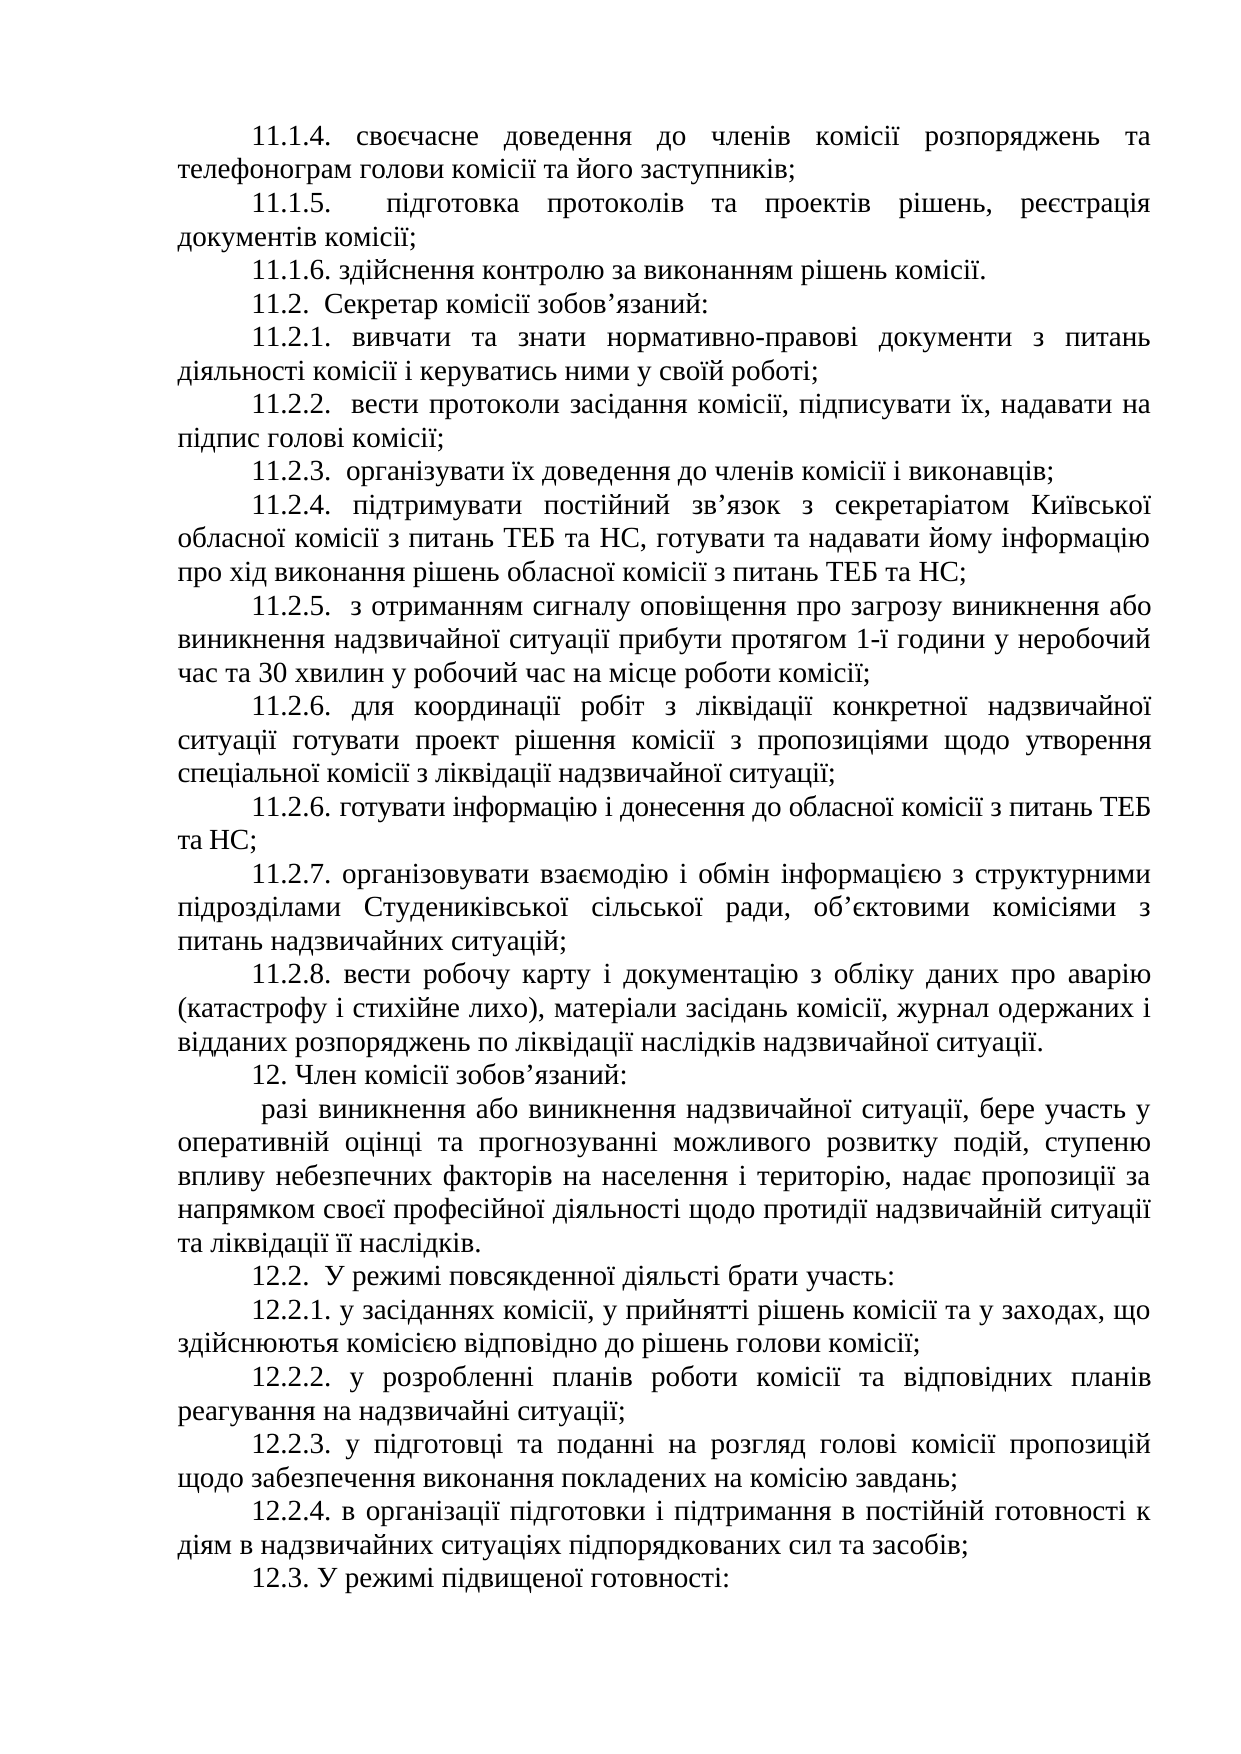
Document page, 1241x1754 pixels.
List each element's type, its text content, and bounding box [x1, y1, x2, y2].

text 11.2.6. готувати інформацію і донесення до обласної комісії з питань ТЕБ та НС; [177, 789, 1152, 856]
text 12.2.2. у розробленні планів роботи комісії та відповідних планів реагування на надзвичайні ситуації; [177, 1359, 1152, 1426]
text 11.2.4. підтримувати постійний зв’язок з секретаріатом Київської обласної комісії з питань ТЕБ та НС, готувати та надавати йому інформацію про хід виконання рішень обласної комісії з питань ТЕБ та НС; [177, 487, 1152, 588]
text 11.2.8. вести робочу карту і документацію з обліку даних про аварію (катастрофу і стихійне лихо), матеріали засідань комісії, журнал одержаних і відданих розпоряджень по ліквідації наслідків надзвичайної ситуації. [177, 957, 1152, 1057]
text 11.2.7. організовувати взаємодію і обмін інформацією з структурними підрозділами Студениківської сільської ради, об’єктовими комісіями з питань надзвичайних ситуацій; [177, 856, 1152, 957]
text 12.2.4. в організації підготовки і підтримання в постійній готовності к діям в надзвичайних ситуаціях підпорядкованих сил та засобів; [177, 1493, 1152, 1560]
text 11.2.2. вести протоколи засідання комісії, підписувати їх, надавати на підпис голові комісії; [177, 386, 1152, 453]
text 11.2.5. з отриманням сигналу оповіщення про загрозу виникнення або виникнення надзвичайної ситуації прибути протягом 1-ї години у неробочий час та 30 хвилин у робочий час на місце роботи комісії; [177, 588, 1152, 688]
text 11.2.3. організувати їх доведення до членів комісії і виконавців; [177, 453, 1152, 487]
text 11.1.5. підготовка протоколів та проектів рішень, реєстрація документів комісії; [177, 185, 1152, 252]
text 12. Член комісії зобов’язаний: [177, 1057, 1152, 1091]
text 12.3. У режимі підвищеної готовності: [177, 1560, 1152, 1594]
text 11.2.6. для координації робіт з ліквідації конкретної надзвичайної ситуації готувати проект рішення комісії з пропозиціями щодо утворення спеціальної комісії з ліквідації надзвичайної ситуації; [177, 688, 1152, 789]
text 11.2.1. вивчати та знати нормативно-правові документи з питань діяльності комісії і керуватись ними у своїй роботі; [177, 319, 1152, 386]
text 11.1.6. здійснення контролю за виконанням рішень комісії. [177, 252, 1152, 286]
text 12.2. У режимі повсякденної діяльсті брати участь: [177, 1258, 1152, 1292]
text 11.2. Секретар комісії зобов’язаний: [177, 286, 1152, 319]
text разі виникнення або виникнення надзвичайної ситуації, бере участь у оперативній оцінці та прогнозуванні можливого розвитку подій, ступеню впливу небезпечних факторів на населення і територію, надає пропозиції за напрямком своєї професійної діяльності щодо протидії надзвичайній ситуації та ліквідації її наслідків. [177, 1091, 1152, 1258]
text 12.2.3. у підготовці та поданні на розгляд голові комісії пропозицій щодо забезпечення виконання покладених на комісію завдань; [177, 1426, 1152, 1493]
text 11.1.4. своєчасне доведення до членів комісії розпоряджень та телефонограм голови комісії та його заступників; [177, 118, 1152, 185]
text 12.2.1. у засіданнях комісії, у прийнятті рішень комісії та у заходах, що здійснюютья комісією відповідно до рішень голови комісії; [177, 1292, 1152, 1359]
